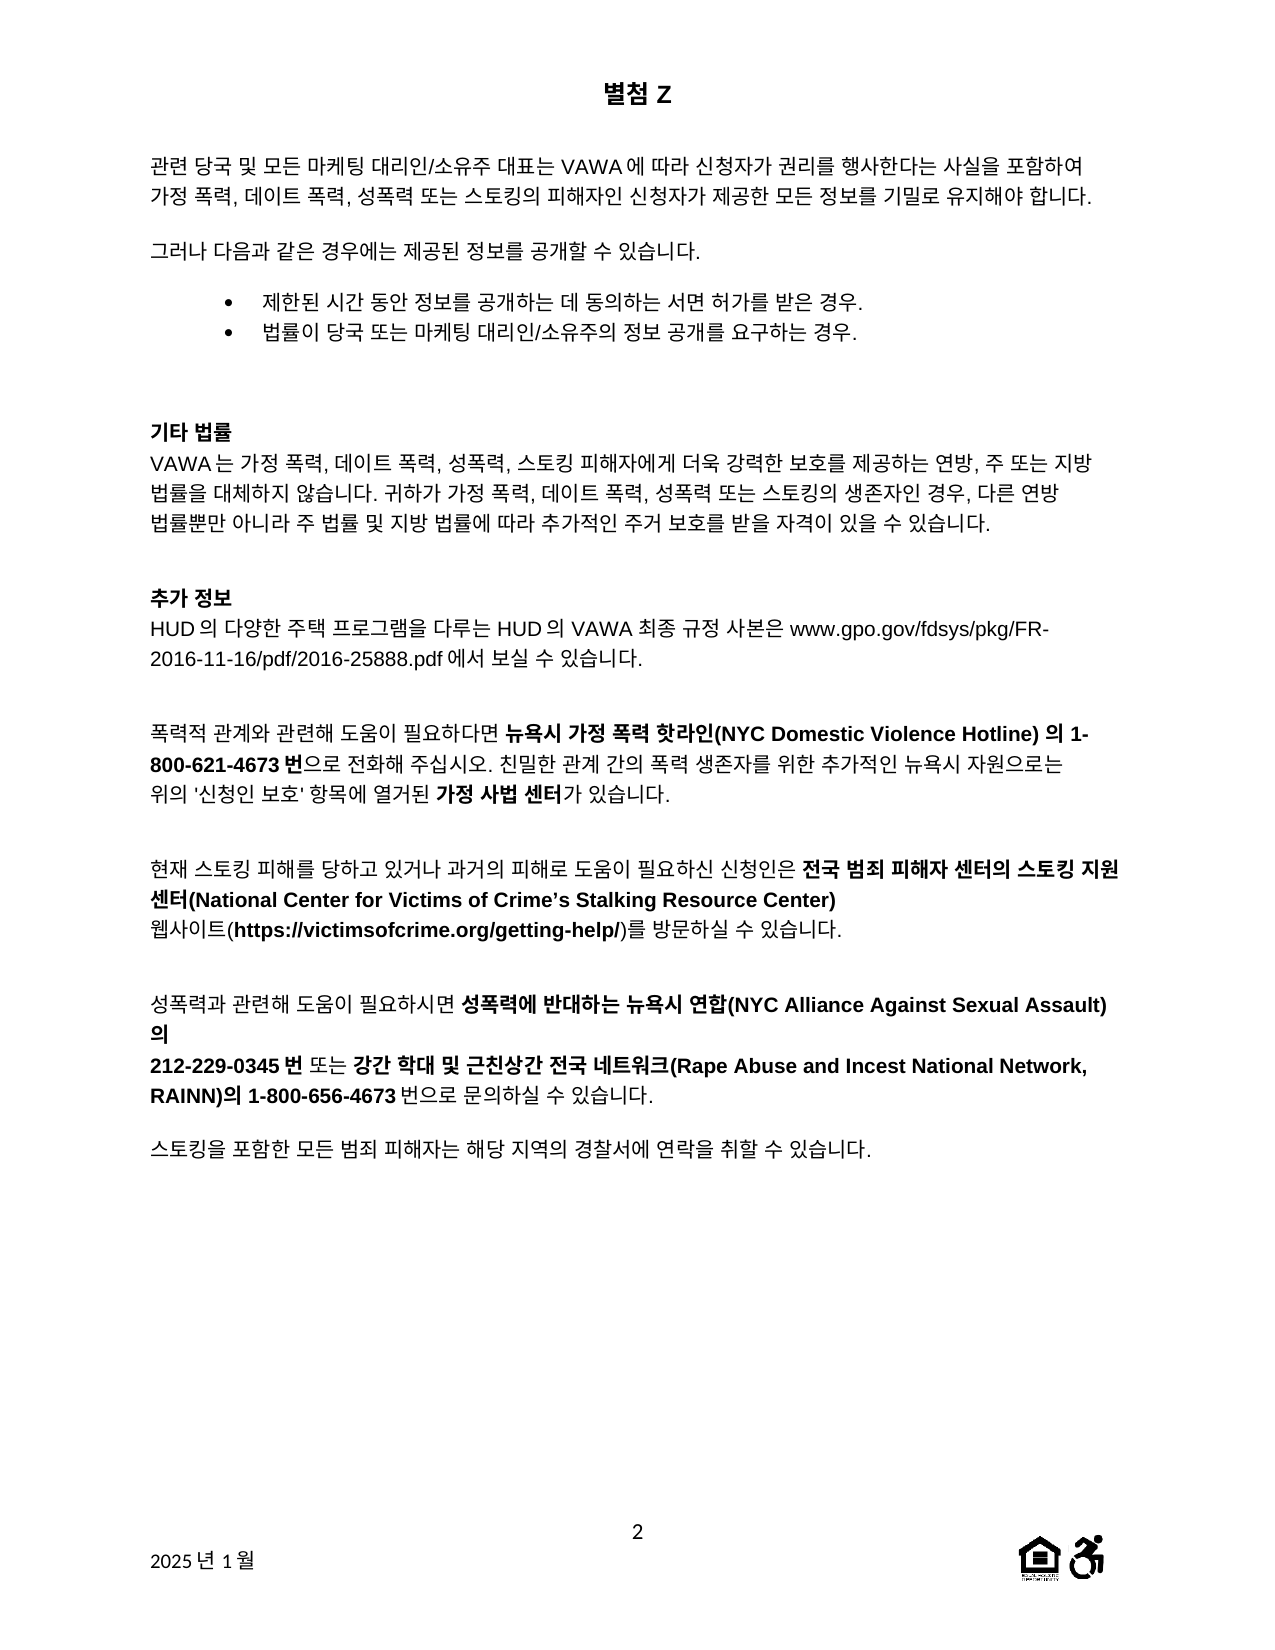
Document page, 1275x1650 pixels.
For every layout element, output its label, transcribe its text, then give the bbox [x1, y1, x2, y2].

picture [1018, 1535, 1061, 1581]
text 폭력적 관계와 관련해 도움이 필요하다면 뉴욕시 가정 폭력 핫라인(NYC Domestic Violence Hotline) 의 1-800-621-4673번으로 전화해 주십시오. 친밀한 관계 간의 폭력 생존자를 위한 추가적인 뉴욕시 자원으로는 위의 '신청인 보호' 항목에 열거된 가정 사법 센터가 있습니다. [150, 718, 1097, 808]
text 현재 스토킹 피해를 당하고 있거나 과거의 피해로 도움이 필요하신 신청인은 전국 범죄 피해자 센터의 스토킹 지원 센터(National Center for Victims of Crime’s Stalking Resource Center) [150, 853, 1125, 913]
text 그러나 다음과 같은 경우에는 제공된 정보를 공개할 수 있습니다. [150, 235, 1125, 266]
picture [1068, 1533, 1109, 1579]
text 추가 정보 [150, 582, 1125, 612]
text 212-229-0345번 또는 강간 학대 및 근친상간 전국 네트워크(Rape Abuse and Incest National Network, RAINN)의 1-800-656-4673번으로 문의하실 수 있습니다. [150, 1049, 1125, 1109]
text 성폭력과 관련해 도움이 필요하시면 성폭력에 반대하는 뉴욕시 연합(NYC Alliance Against Sexual Assault)의 [150, 988, 1125, 1049]
list 제한된 시간 동안 정보를 공개하는 데 동의하는 서면 허가를 받은 경우. [225, 286, 1125, 317]
text 기타 법률 [150, 417, 1125, 447]
text 웹사이트(https://victimsofcrime.org/getting-help/)를 방문하실 수 있습니다. [150, 913, 1125, 944]
list 법률이 당국 또는 마케팅 대리인/소유주의 정보 공개를 요구하는 경우. [225, 317, 1125, 347]
text HUD의 다양한 주택 프로그램을 다루는 HUD의 VAWA 최종 규정 사본은 www.gpo.gov/fdsys/pkg/FR-2016-11-16/pdf/2016-25888.pdf에서 보실 수 있습니다. [150, 612, 1059, 673]
text VAWA는 가정 폭력, 데이트 폭력, 성폭력, 스토킹 피해자에게 더욱 강력한 보호를 제공하는 연방, 주 또는 지방 법률을 대체하지 않습니다. 귀하가 가정 폭력, 데이트 폭력, 성폭력 또는 스토킹의 생존자인 경우, 다른 연방 법률뿐만 아니라 주 법률 및 지방 법률에 따라 추가적인 주거 보호를 받을 자격이 있을 수 있습니다. [150, 447, 1125, 537]
text 관련 당국 및 모든 마케팅 대리인/소유주 대표는 VAWA에 따라 신청자가 권리를 행사한다는 사실을 포함하여 가정 폭력, 데이트 폭력, 성폭력 또는 스토킹의 피해자인 신청자가 제공한 모든 정보를 기밀로 유지해야 합니다. [150, 150, 1125, 210]
text 스토킹을 포함한 모든 범죄 피해자는 해당 지역의 경찰서에 연락을 취할 수 있습니다. [150, 1133, 1125, 1163]
